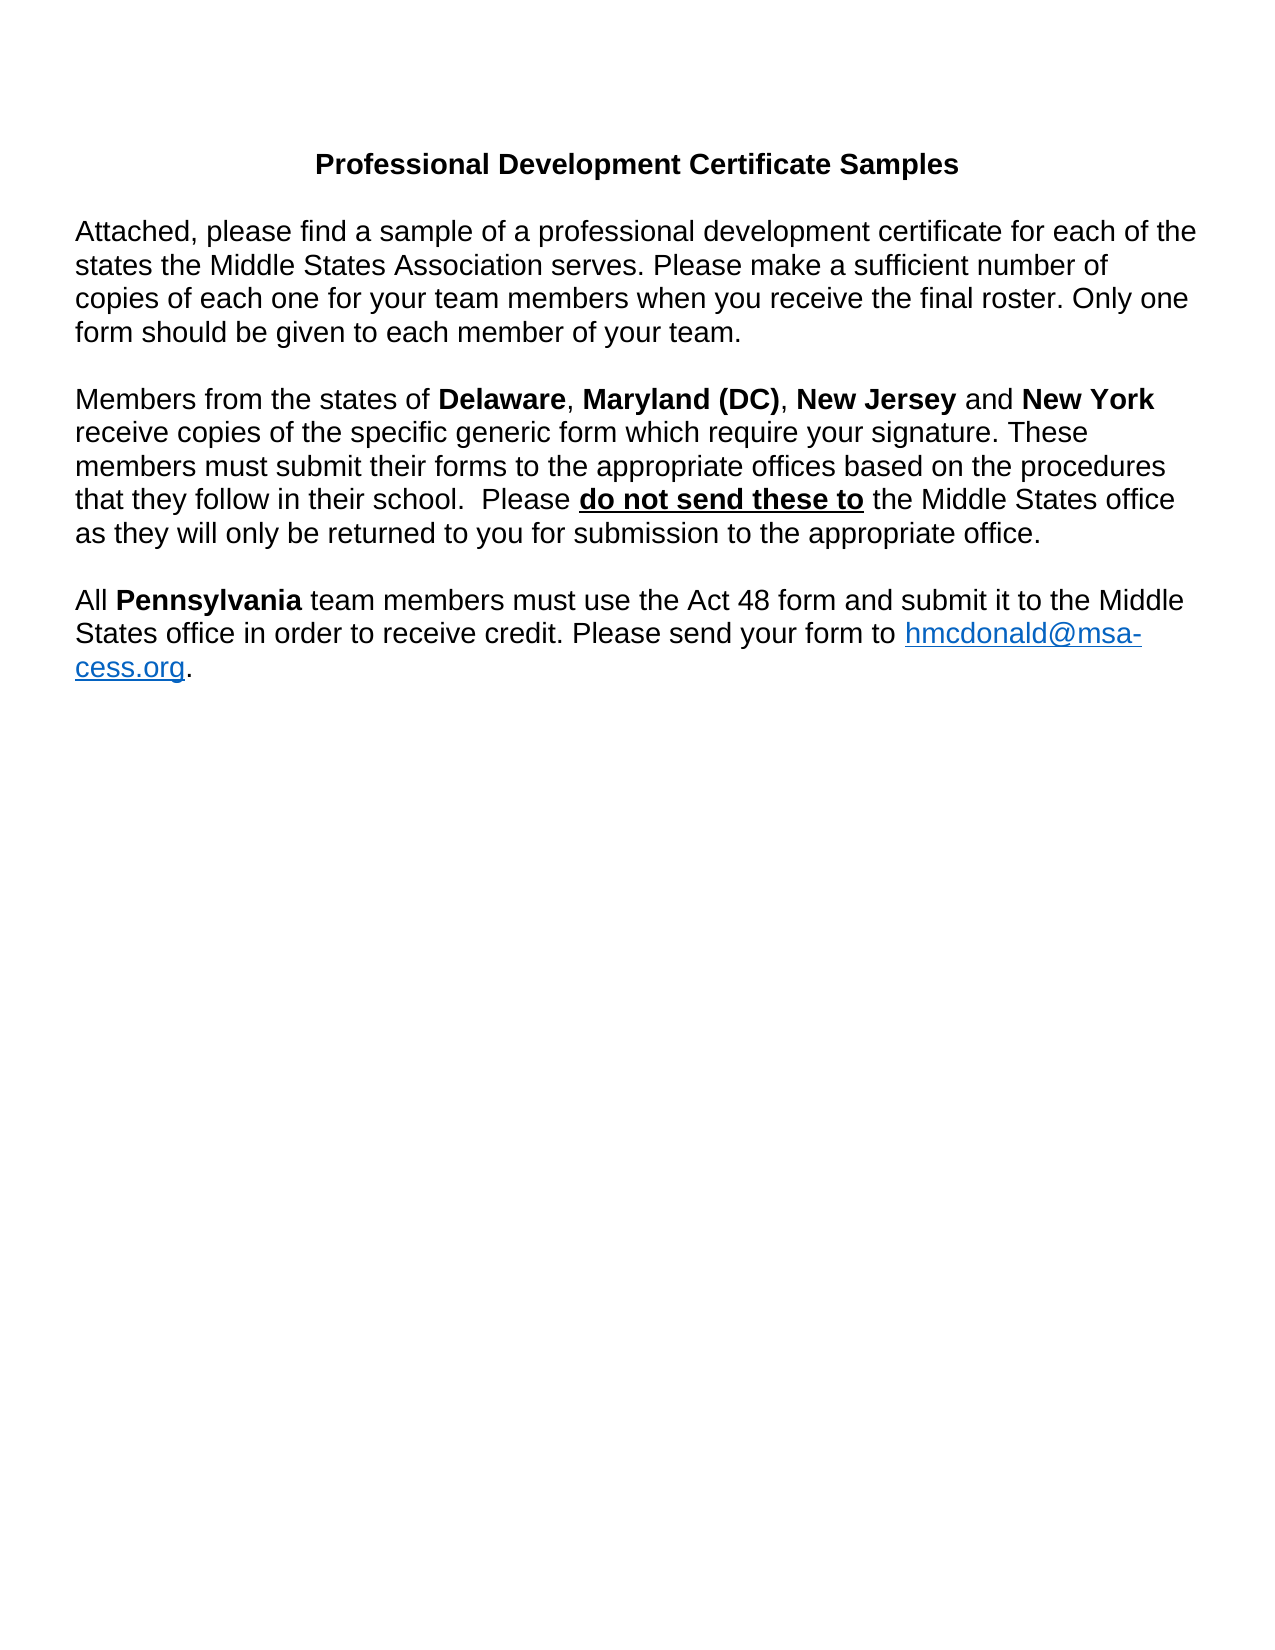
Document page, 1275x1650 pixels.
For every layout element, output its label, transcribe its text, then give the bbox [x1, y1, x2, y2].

text Attached, please find a sample of a professional development certificate for each of the states the Middle States Association serves. Please make a sufficient number of copies of each one for your team members when you receive the final roster. Only one form should be given to each member of your team. [75, 214, 1200, 348]
text All Pennsylvania team members must use the Act 48 form and submit it to the Middle States office in order to receive credit. Please send your form to hmcdonald@msa-cess.org. [75, 583, 1200, 683]
text Members from the states of Delaware, Maryland (DC), New Jersey and New York receive copies of the specific generic form which require your signature. These members must submit their forms to the appropriate offices based on the procedures that they follow in their school. Please do not send these to the Middle States office as they will only be returned to you for submission to the appropriate office. [75, 382, 1200, 549]
text Professional Development Certificate Samples [75, 147, 1200, 180]
